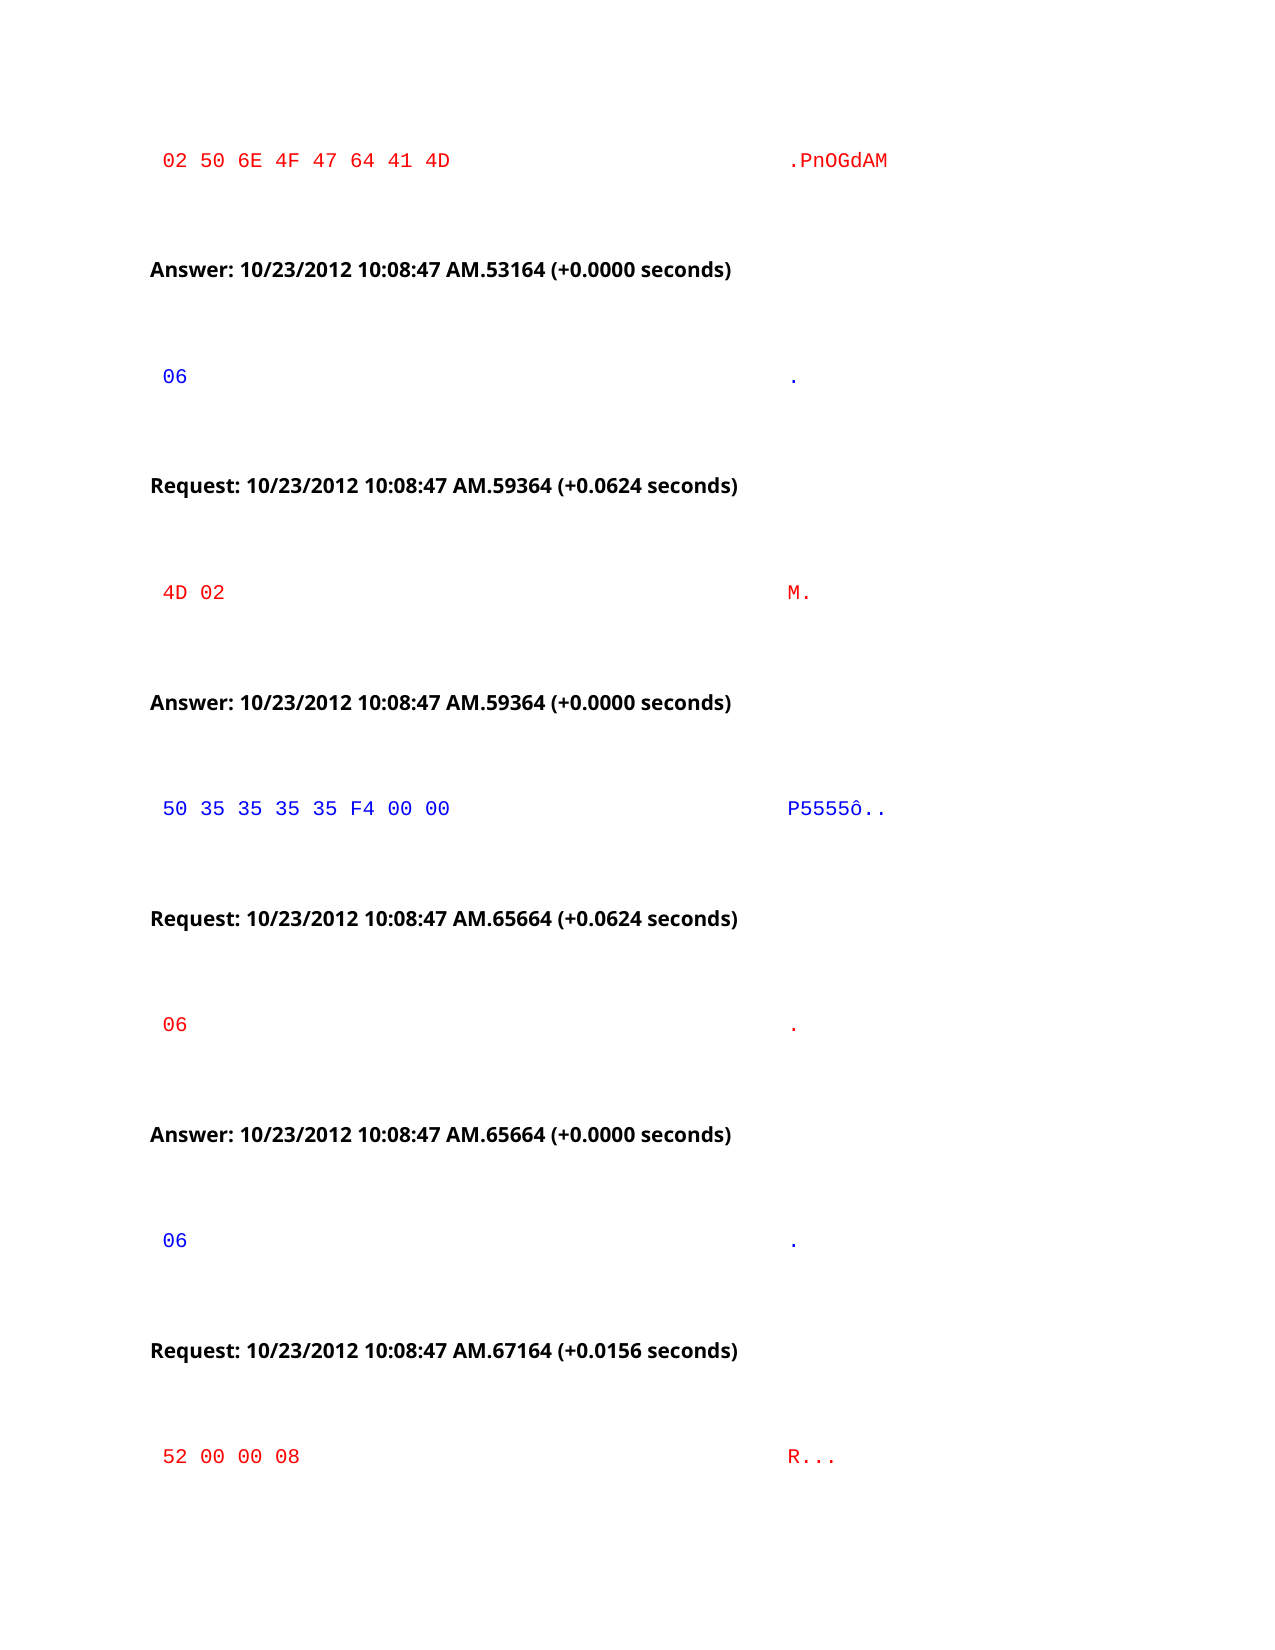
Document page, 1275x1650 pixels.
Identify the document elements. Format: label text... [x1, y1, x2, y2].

text Answer: 10/23/2012 10:08:47 AM.53164 (+0.0000 seconds) [150, 256, 1125, 284]
text 06 . [150, 1230, 1125, 1254]
text Answer: 10/23/2012 10:08:47 AM.59364 (+0.0000 seconds) [150, 688, 1125, 716]
text 02 50 6E 4F 47 64 41 4D .PnOGdAM [150, 150, 1125, 174]
text Request: 10/23/2012 10:08:47 AM.59364 (+0.0624 seconds) [150, 472, 1125, 500]
text Answer: 10/23/2012 10:08:47 AM.65664 (+0.0000 seconds) [150, 1120, 1125, 1148]
text 4D 02 M. [150, 582, 1125, 606]
text Request: 10/23/2012 10:08:47 AM.65664 (+0.0624 seconds) [150, 904, 1125, 932]
text 06 . [150, 366, 1125, 390]
text 06 . [150, 1014, 1125, 1038]
text 50 35 35 35 35 F4 00 00 P5555ô.. [150, 798, 1125, 822]
text 52 00 00 08 R... [150, 1446, 1125, 1470]
text Request: 10/23/2012 10:08:47 AM.67164 (+0.0156 seconds) [150, 1336, 1125, 1364]
